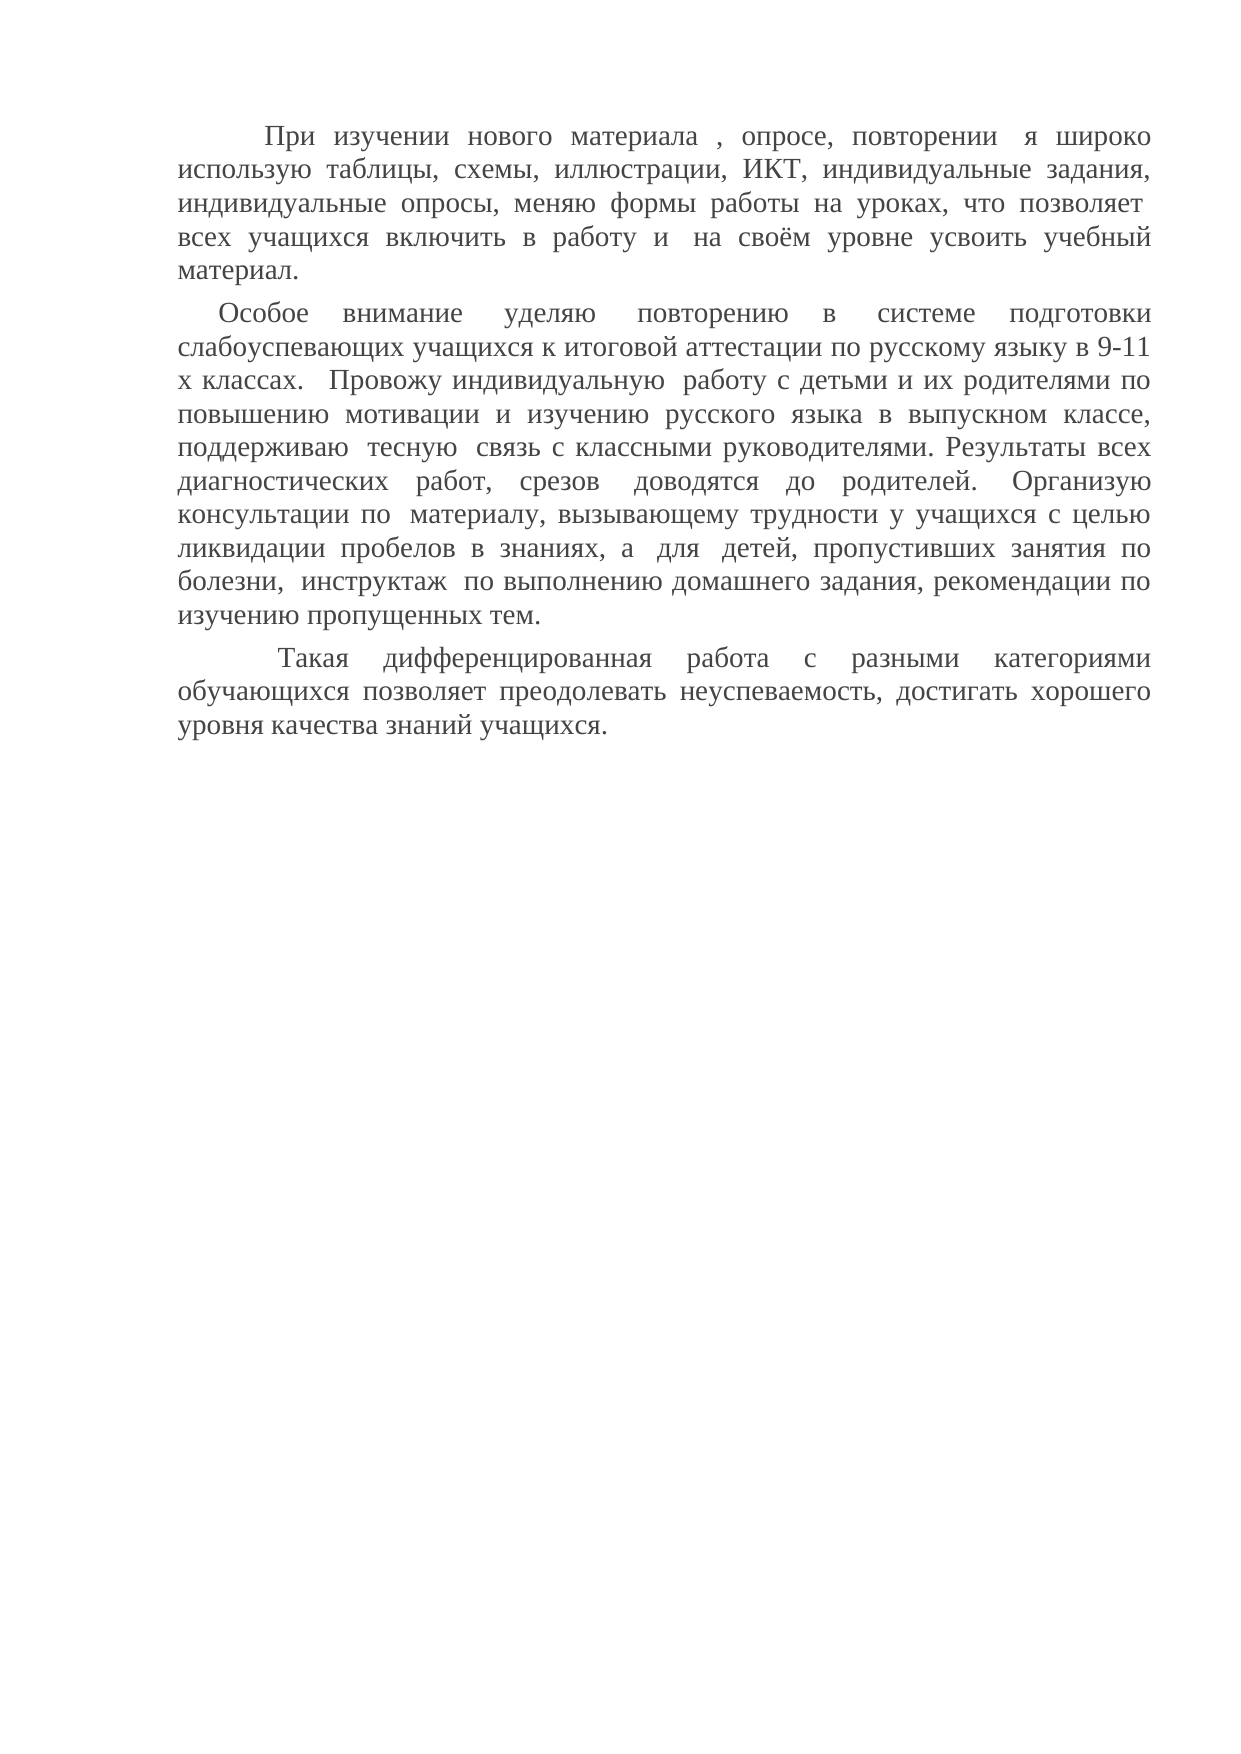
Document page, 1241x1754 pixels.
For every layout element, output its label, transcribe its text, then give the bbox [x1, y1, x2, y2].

text Особое внимание уделяю повторению в системе подготовки слабоуспевающих учащихся к итоговой аттестации по русскому языку в 9-11 х классах. Провожу индивидуальную работу с детьми и их родителями по повышению мотивации и изучению русского языка в выпускном классе, поддерживаю тесную связь с классными руководителями. Результаты всех диагностических работ, срезов доводятся до родителей. Организую консультации по материалу, вызывающему трудности у учащихся с целью ликвидации пробелов в знаниях, а для детей, пропустивших занятия по болезни, инструктаж по выполнению домашнего задания, рекомендации по изучению пропущенных тем. [177, 295, 1152, 631]
text Такая дифференцированная работа с разными категориями обучающихся позволяет преодолевать неуспеваемость, достигать хорошего уровня качества знаний учащихся. [177, 640, 1152, 741]
text При изучении нового материала , опросе, повторении я широко использую таблицы, схемы, иллюстрации, ИКТ, индивидуальные задания, индивидуальные опросы, меняю формы работы на уроках, что позволяет всех учащихся включить в работу и на своём уровне усвоить учебный материал. [177, 118, 1152, 286]
